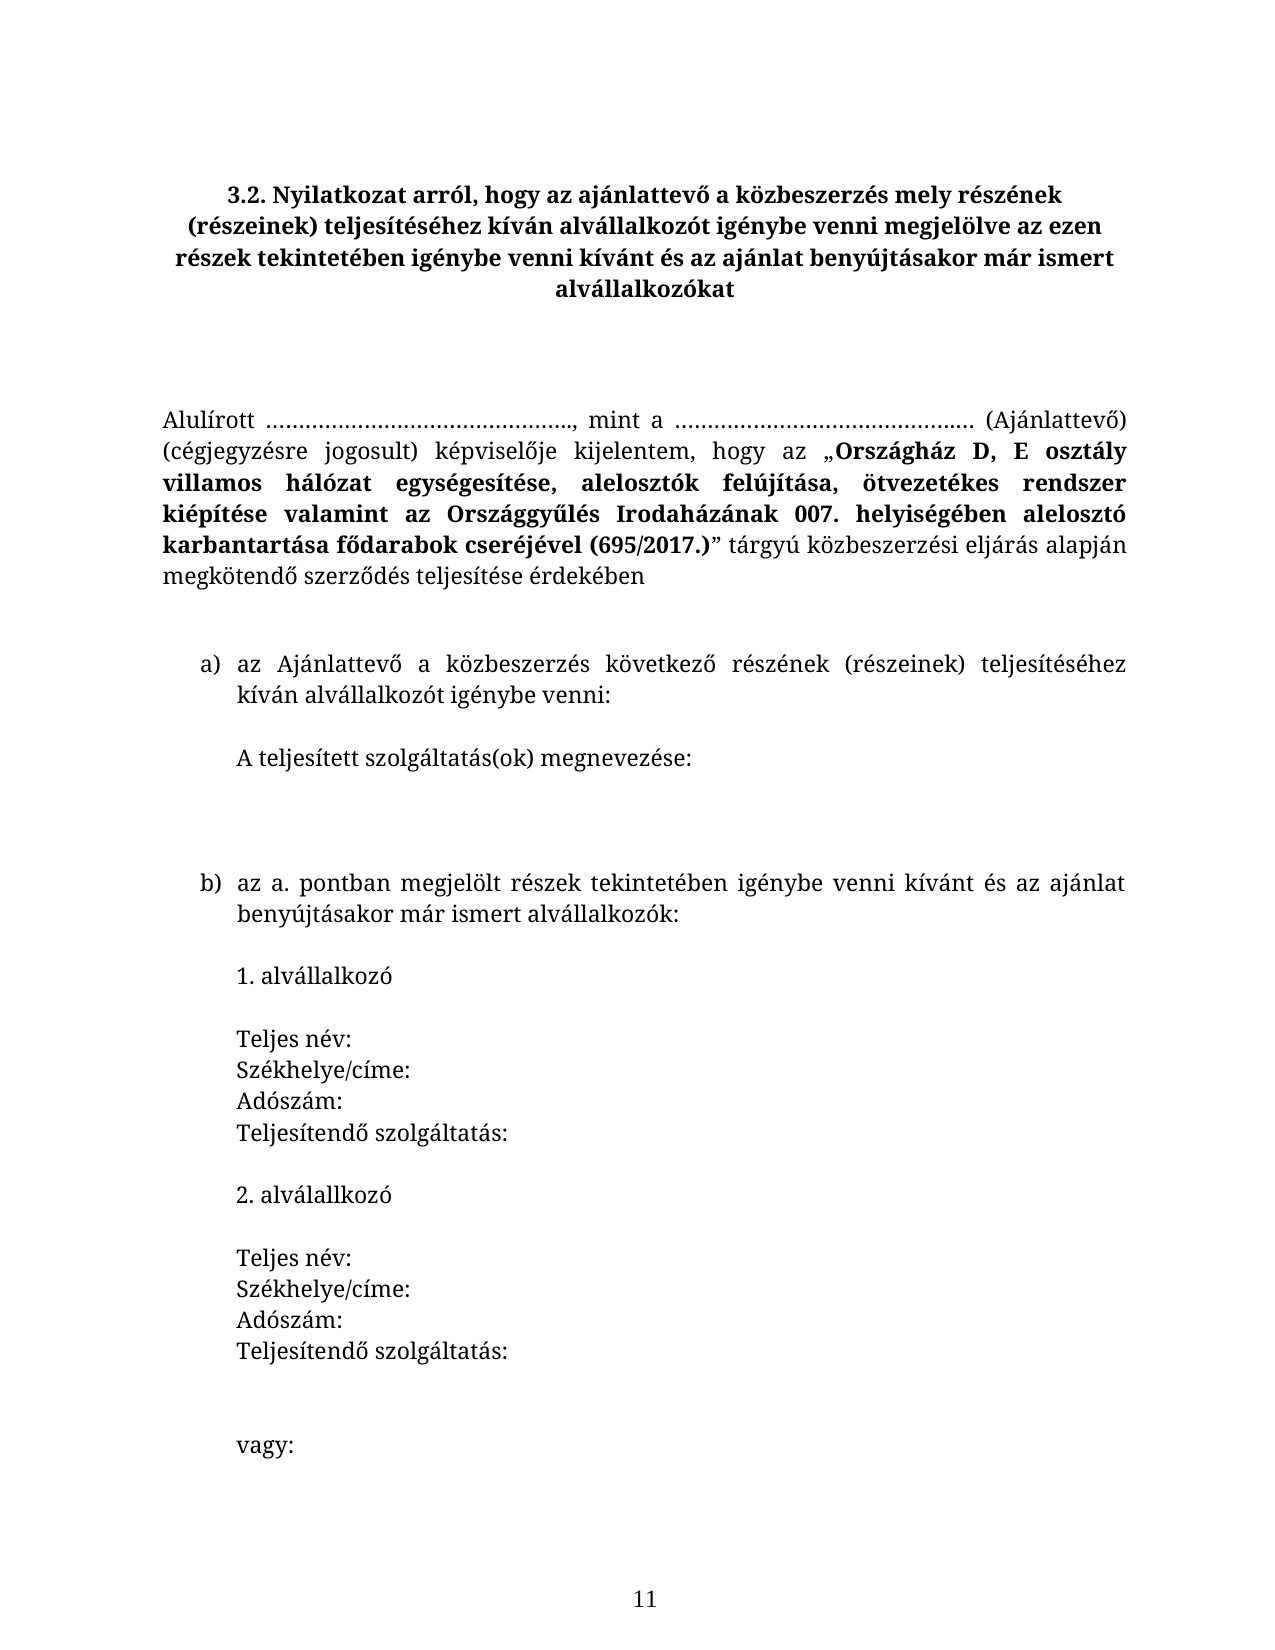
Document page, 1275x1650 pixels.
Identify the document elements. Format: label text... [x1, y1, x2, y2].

text Teljesítendő szolgáltatás: [236, 1116, 1127, 1148]
text Adószám: [236, 1304, 1127, 1335]
text Teljes név: [236, 1241, 1127, 1273]
text Székhelye/címe: [236, 1054, 1127, 1085]
text vagy: [236, 1429, 1127, 1460]
list 2. alválallkozó [200, 1179, 1127, 1210]
text a) az Ajánlattevő a közbeszerzés következő részének (részeinek) teljesítéséhez kíván alvállalkozót igénybe venni: [200, 648, 1127, 710]
text Alulírott ……………………………………….., mint a …………………………………….… (Ajánlattevő) (cégjegyzésre jogosult) képviselője kijelentem, hogy az „Országház D, E osztály villamos hálózat egységesítése, alelosztók felújítása, ötvezetékes rendszer kiépítése valamint az Országgyűlés Irodaházának 007. helyiségében alelosztó karbantartása fődarabok cseréjével (695/2017.)” tárgyú közbeszerzési eljárás alapján megkötendő szerződés teljesítése érdekében [162, 404, 1127, 591]
text A teljesített szolgáltatás(ok) megnevezése: [236, 741, 1127, 773]
text Teljes név: [236, 1023, 1127, 1054]
text Székhelye/címe: [236, 1273, 1127, 1304]
text Teljesítendő szolgáltatás: [236, 1335, 1127, 1366]
text 1. alvállalkozó [162, 960, 1127, 991]
text Adószám: [236, 1085, 1127, 1116]
text b) az a. pontban megjelölt részek tekintetében igénybe venni kívánt és az ajánlat benyújtásakor már ismert alvállalkozók: [200, 866, 1127, 929]
text 3.2. Nyilatkozat arról, hogy az ajánlattevő a közbeszerzés mely részének (részeinek) teljesítéséhez kíván alvállalkozót igénybe venni megjelölve az ezen részek tekintetében igénybe venni kívánt és az ajánlat benyújtásakor már ismert alvállalkozókat [162, 179, 1127, 304]
